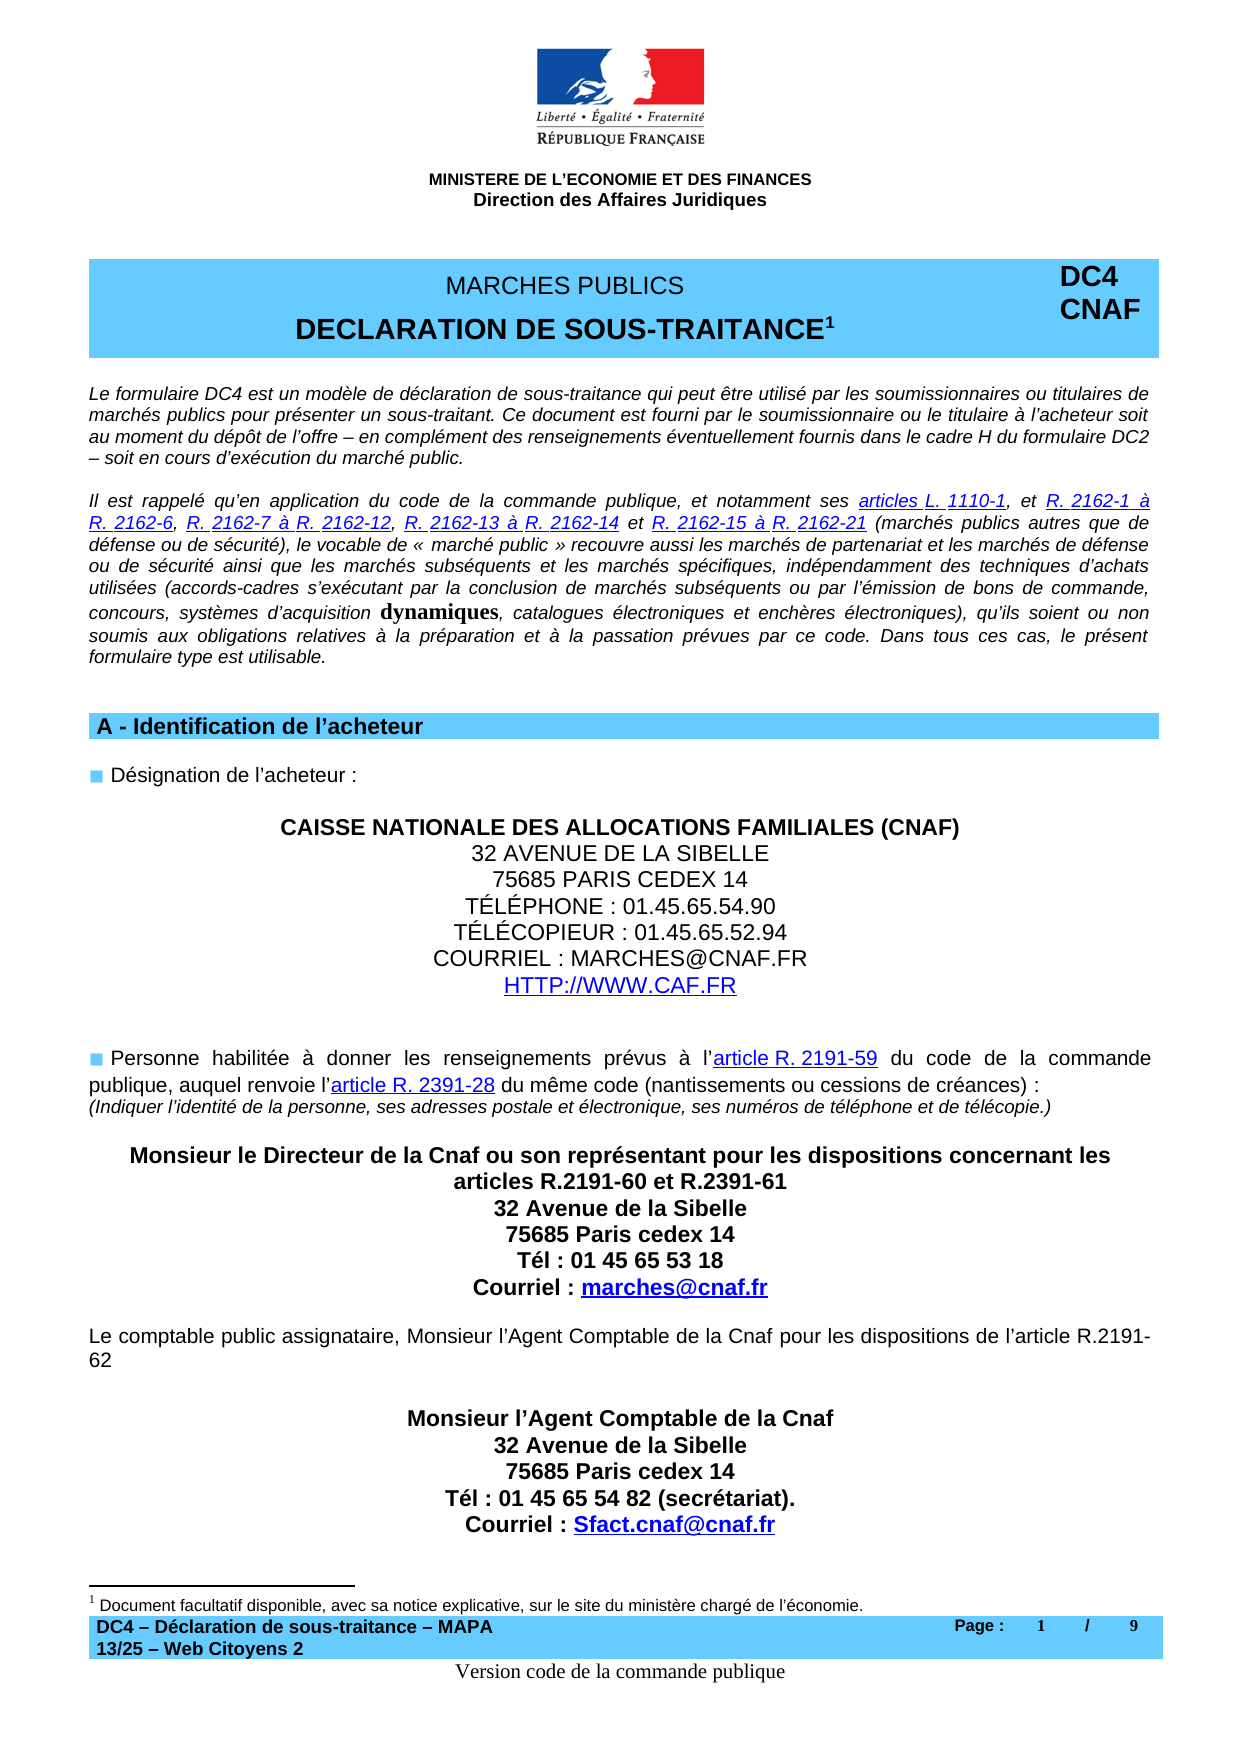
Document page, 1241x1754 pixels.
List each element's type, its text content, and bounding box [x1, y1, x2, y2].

text Le comptable public assignataire, Monsieur l’Agent Comptable de la Cnaf pour les dispositions de l’article R.2191-62 [89, 1324, 1152, 1372]
text Personne habilitée à donner les renseignements prévus à l’article R. 2191-59 du code de la commande publique, auquel renvoie l’article R. 2391-28 du même code (nantissements ou cessions de créances) : [89, 1046, 1152, 1096]
text Il est rappelé qu’en application du code de la commande publique, et notamment ses articles L. 1110-1, et R. 2162-1 à R. 2162-6, R. 2162-7 à R. 2162-12, R. 2162-13 à R. 2162-14 et R. 2162-15 à R. 2162-21 (marchés publics autres que de défense ou de sécurité), le vocable de « marché public » recouvre aussi les marchés de partenariat et les marchés de défense ou de sécurité ainsi que les marchés subséquents et les marchés spécifiques, indépendamment des techniques d’achats utilisées (accords-cadres s’exécutant par la conclusion de marchés subséquents ou par l’émission de bons de commande, concours, systèmes d’acquisition dynamiques, catalogues électroniques et enchères électroniques), qu’ils soient ou non soumis aux obligations relatives à la préparation et à la passation prévues par ce code. Dans tous ces cas, le présent formulaire type est utilisable. [89, 490, 1152, 667]
table_header DC4 CNAF [1041, 259, 1159, 358]
text (Indiquer l’identité de la personne, ses adresses postale et électronique, ses numéros de téléphone et de télécopie.) [89, 1096, 1152, 1118]
subtitle Courriel : marches@cnaf.fr [89, 945, 1152, 972]
text Monsieur le Directeur de la Cnaf ou son représentant pour les dispositions concernant les articles R.2191-60 et R.2391-61 [89, 1142, 1152, 1194]
text Désignation de l’acheteur : [89, 763, 1152, 790]
text Tél : 01 45 65 53 18 [89, 1247, 1152, 1274]
picture [535, 47, 705, 146]
text 75685 Paris cedex 14 [89, 1458, 1152, 1484]
subtitle 75685 Paris cedex 14 [89, 866, 1152, 893]
subtitle Caisse Nationale des Allocations Familiales (CNAF) 32 avenue de la Sibelle [89, 814, 1152, 866]
text 75685 Paris cedex 14 [89, 1221, 1152, 1247]
table_header MARCHES PUBLICS declaration de sous-traitance [89, 259, 1041, 358]
subtitle http://www.caf.fr [89, 972, 1152, 998]
text Courriel : Sfact.cnaf@cnaf.fr [89, 1511, 1152, 1537]
subtitle Télécopieur : 01.45.65.52.94 [89, 919, 1152, 945]
text Monsieur l’Agent Comptable de la Cnaf [89, 1405, 1152, 1432]
text 32 Avenue de la Sibelle [89, 1432, 1152, 1458]
text Tél : 01 45 65 54 82 (secrétariat). [89, 1484, 1152, 1511]
subtitle Téléphone : 01.45.65.54.90 [89, 893, 1152, 919]
table_header A - Identification de l’acheteur [89, 713, 1159, 739]
text 32 Avenue de la Sibelle [89, 1194, 1152, 1221]
text Le formulaire DC4 est un modèle de déclaration de sous-traitance qui peut être utilisé par les soumissionnaires ou titulaires de marchés publics pour présenter un sous-traitant. Ce document est fourni par le soumissionnaire ou le titulaire à l’acheteur soit au moment du dépôt de l’offre – en complément des renseignements éventuellement fournis dans le cadre H du formulaire DC2 – soit en cours d’exécution du marché public. [89, 382, 1152, 469]
text Courriel : marches@cnaf.fr [89, 1274, 1152, 1300]
